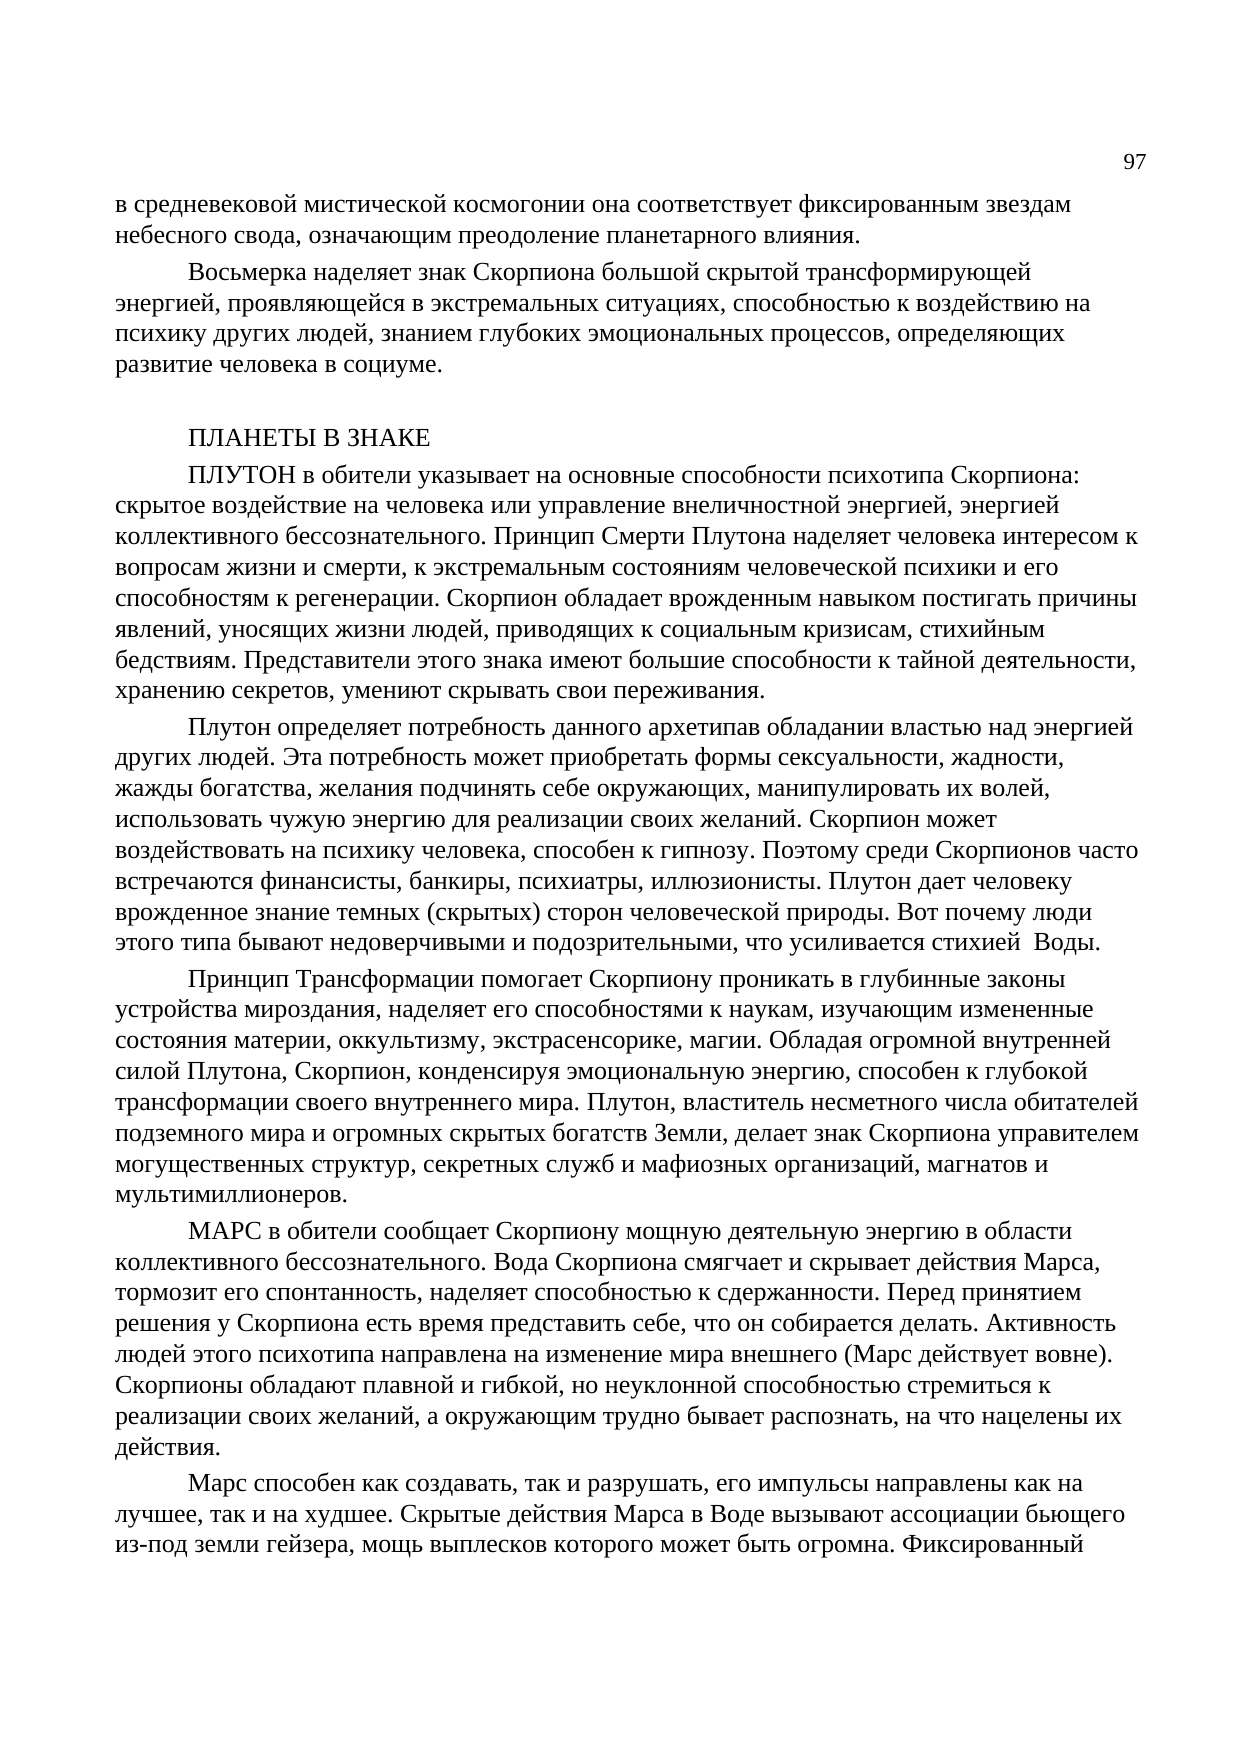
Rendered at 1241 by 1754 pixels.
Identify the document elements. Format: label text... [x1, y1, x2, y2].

text ПЛАНЕТЫ В ЗНАКЕ [188, 422, 1165, 452]
text Плутон определяет потребность данного архетипав обладании властью над энергией других людей. Эта потребность может приобретать формы сексуальности, жадности, жажды богатства, желания подчинять себе окружающих, манипулировать их волей, использовать чужую энергию для реализации своих желаний. Скорпион может воздействовать на психику человека, способен к гипнозу. Поэтому среди Скорпионов часто встречаются финансисты, банкиры, психиатры, иллюзионисты. Плутон дает человеку врожденное знание темных (скрытых) сторон человеческой природы. Вот почему люди этого типа бывают недоверчивыми и подозрительными, что усиливается стихией Воды. [115, 711, 1143, 956]
text Марс способен как создавать, так и разрушать, его импульсы направлены как на лучшее, так и на худшее. Скрытые действия Марса в Воде вызывают ассоциации бьющего из-под земли гейзера, мощь выплесков которого может быть огромна. Фиксированный [115, 1467, 1139, 1558]
text Принцип Трансформации помогает Скорпиону проникать в глубинные законы устройства мироздания, наделяет его способностями к наукам, изучающим измененные состояния материи, оккультизму, экстрасенсорике, магии. Обладая огромной внутренней силой Плутона, Скорпион, конденсируя эмоциональную энергию, способен к глубокой трансформации своего внутреннего мира. Плутон, властитель несметного числа обитателей подземного мира и огромных скрытых богатств Земли, делает знак Скорпиона управителем могущественных структур, секретных служб и мафиозных организаций, магнатов и мультимиллионеров. [115, 963, 1165, 1208]
text в средневековой мистической космогонии она соответствует фиксированным звездам небесного свода, означающим преодоление планетарного влияния. [115, 188, 1165, 249]
text МАРС в обители сообщает Скорпиону мощную деятельную энергию в области коллективного бессознательного. Вода Скорпиона смягчает и скрывает действия Марса, тормозит его спонтанность, наделяет способностью к сдержанности. Перед принятием решения у Скорпиона есть время представить себе, что он собирается делать. Активность людей этого психотипа направлена на изменение мира внешнего (Марс действует вовне). Скорпионы обладают плавной и гибкой, но неуклонной способностью стремиться к реализации своих желаний, а окружающим трудно бывает распознать, на что нацелены их действия. [115, 1215, 1165, 1461]
text ПЛУТОН в обители указывает на основные способности психотипа Скорпиона: скрытое воздействие на человека или управление внеличностной энергией, энергией коллективного бессознательного. Принцип Смерти Плутона наделяет человека интересом к вопросам жизни и смерти, к экстремальным состояниям человеческой психики и его способностям к регенерации. Скорпион обладает врожденным навыком постигать причины явлений, уносящих жизни людей, приводящих к социальным кризисам, стихийным бедствиям. Представители этого знака имеют большие способности к тайной деятельности, хранению секретов, умениют скрывать свои переживания. [115, 459, 1165, 704]
text Восьмерка наделяет знак Скорпиона большой скрытой трансформирующей энергией, проявляющейся в экстремальных ситуациях, способностью к воздействию на психику других людей, знанием глубоких эмоциональных процессов, определяющих развитие человека в социуме. [115, 256, 1133, 378]
